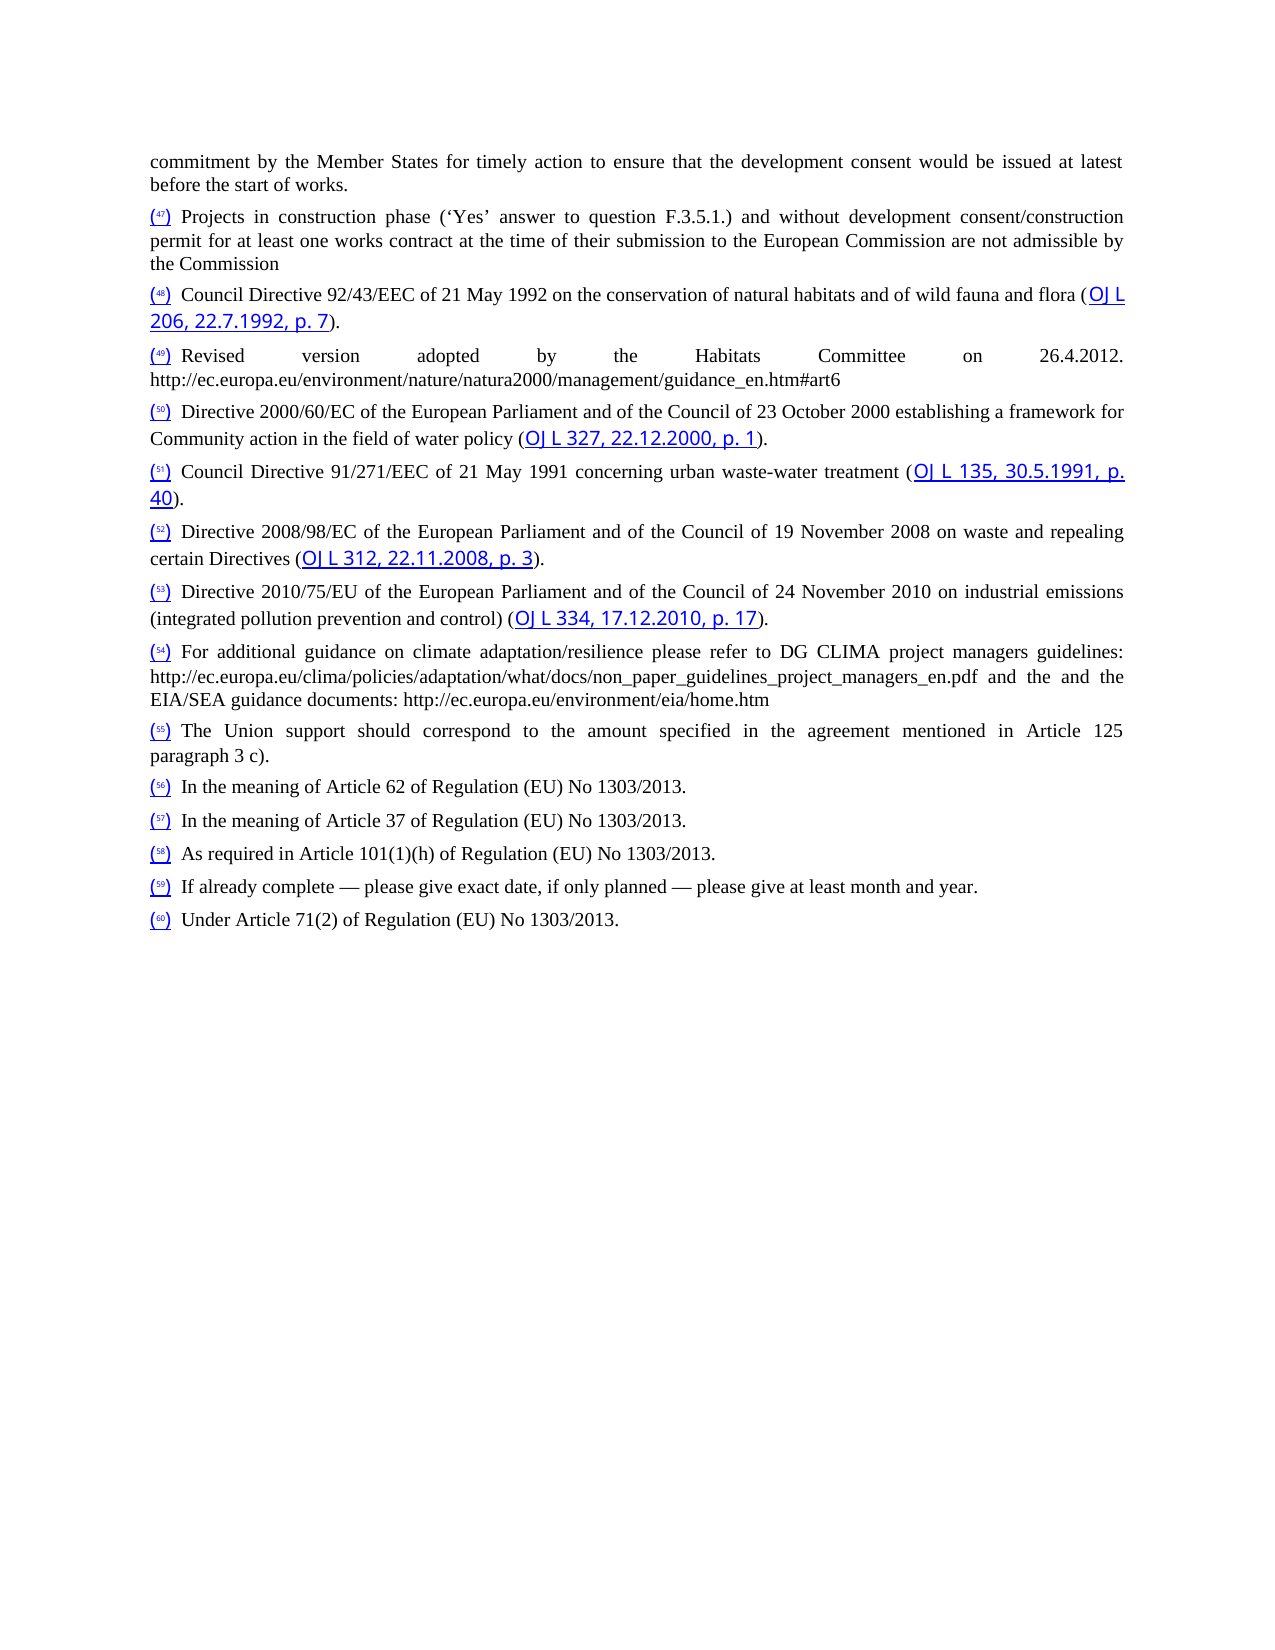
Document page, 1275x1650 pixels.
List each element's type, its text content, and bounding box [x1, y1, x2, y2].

text (49) Revised version adopted by the Habitats Committee on 26.4.2012. http://ec.europa.eu/environment/nature/natura2000/management/guidance_en.htm#art6 [150, 341, 1125, 391]
text (55) The Union support should correspond to the amount specified in the agreement mentioned in Article 125 paragraph 3 c). [150, 717, 1125, 766]
text (56) In the meaning of Article 62 of Regulation (EU) No 1303/2013. [150, 773, 1125, 800]
text (60) Under Article 71(2) of Regulation (EU) No 1303/2013. [150, 906, 1125, 933]
text (51) Council Directive 91/271/EEC of 21 May 1991 concerning urban waste-water treatment (OJ L 135, 30.5.1991, p. 40). [150, 457, 1125, 511]
text (54) For additional guidance on climate adaptation/resilience please refer to DG CLIMA project managers guidelines: http://ec.europa.eu/clima/policies/adaptation/what/docs/non_paper_guidelines_project_managers_en.pdf and the and the EIA/SEA guidance documents: http://ec.europa.eu/environment/eia/home.htm [150, 638, 1125, 710]
text (50) Directive 2000/60/EC of the European Parliament and of the Council of 23 October 2000 establishing a framework for Community action in the field of water policy (OJ L 327, 22.12.2000, p. 1). [150, 397, 1125, 451]
text (59) If already complete — please give exact date, if only planned — please give at least month and year. [150, 872, 1125, 899]
text (53) Directive 2010/75/EU of the European Parliament and of the Council of 24 November 2010 on industrial emissions (integrated pollution prevention and control) (OJ L 334, 17.12.2010, p. 17). [150, 578, 1125, 632]
text (48) Council Directive 92/43/EEC of 21 May 1992 on the conservation of natural habitats and of wild fauna and flora (OJ L 206, 22.7.1992, p. 7). [150, 281, 1125, 335]
text (58) As required in Article 101(1)(h) of Regulation (EU) No 1303/2013. [150, 839, 1125, 866]
text (47) Projects in construction phase (‘Yes’ answer to question F.3.5.1.) and without development consent/construction permit for at least one works contract at the time of their submission to the European Commission are not admissible by the Commission [150, 202, 1125, 274]
text (52) Directive 2008/98/EC of the European Parliament and of the Council of 19 November 2008 on waste and repealing certain Directives (OJ L 312, 22.11.2008, p. 3). [150, 517, 1125, 571]
text (57) In the meaning of Article 37 of Regulation (EU) No 1303/2013. [150, 806, 1125, 833]
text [150, 150, 1125, 196]
